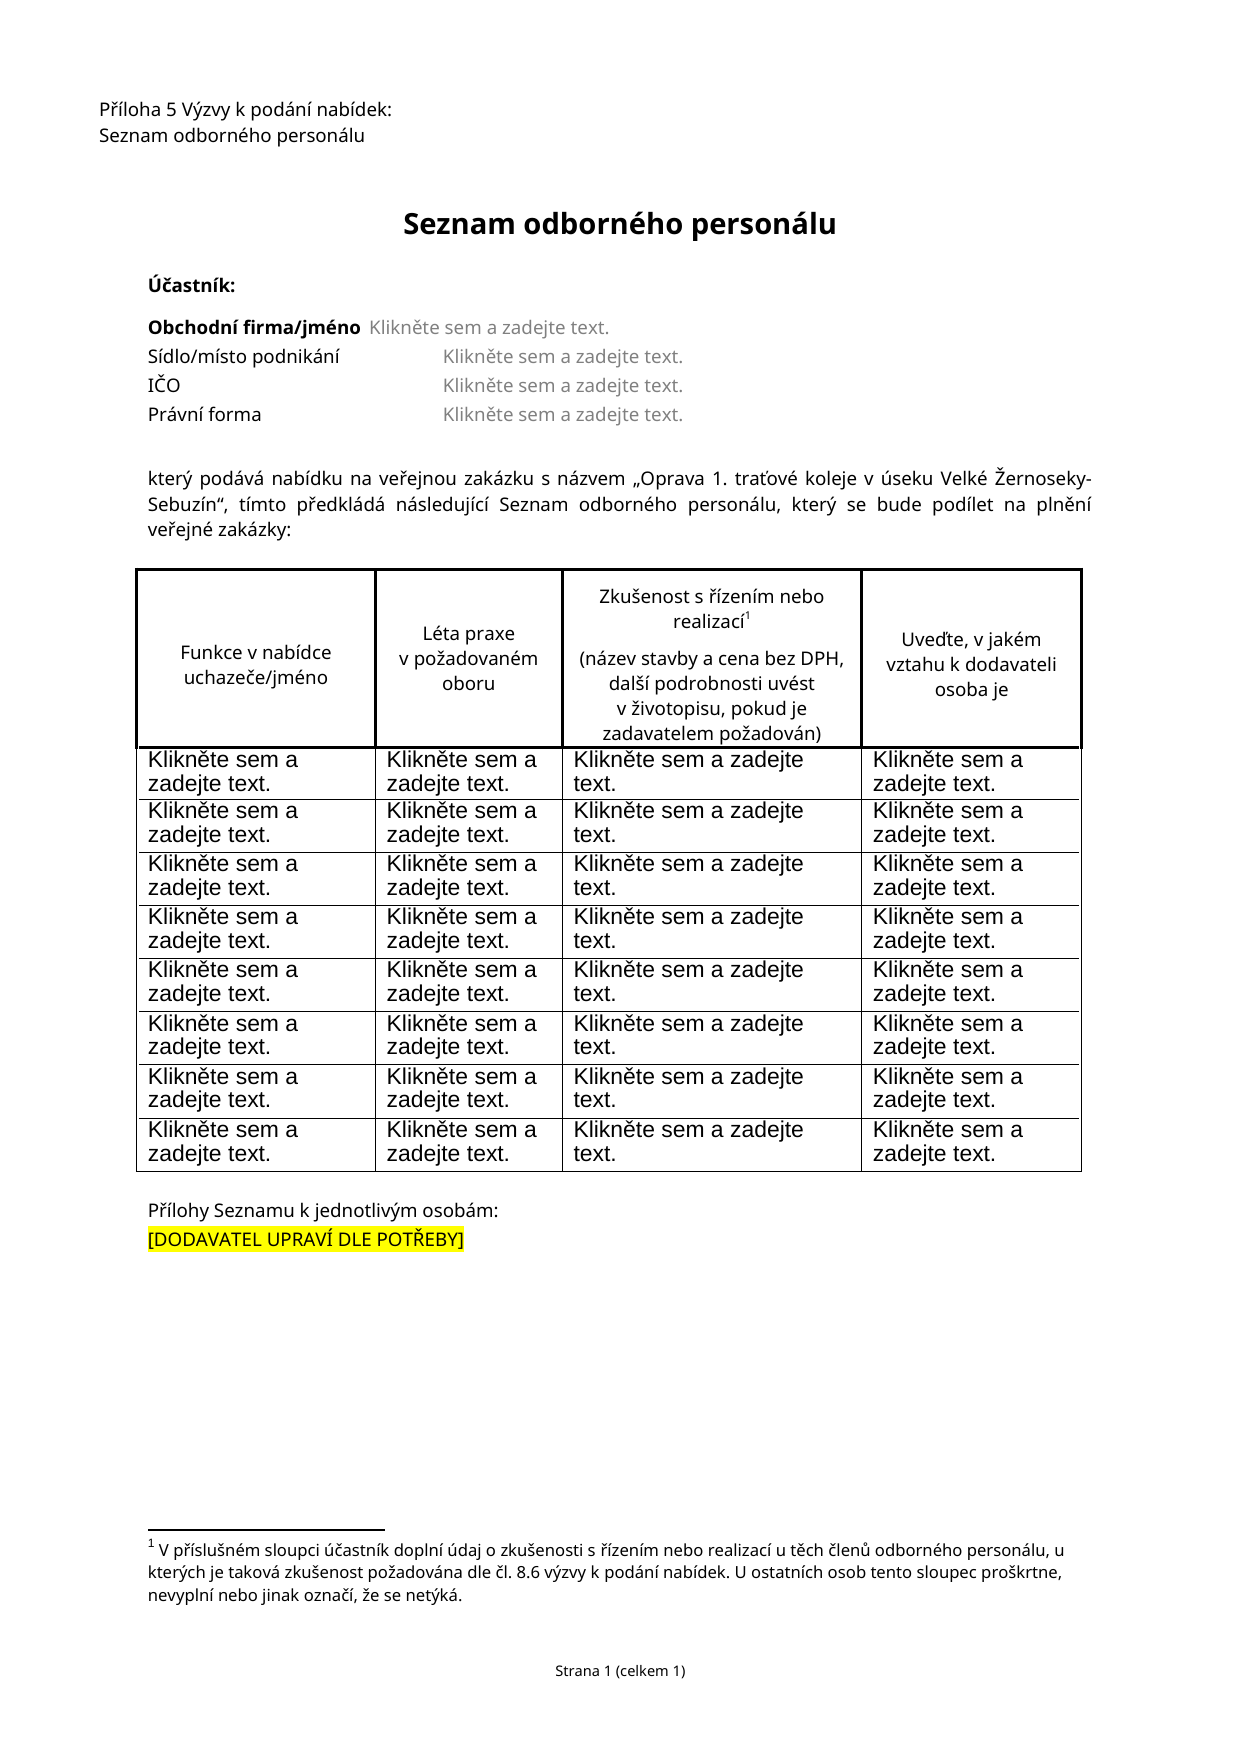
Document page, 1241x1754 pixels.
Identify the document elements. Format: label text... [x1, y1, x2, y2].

table_header Uveďte, v jakém vztahu k dodavateli osoba je [863, 571, 1080, 746]
table_header Léta praxe v požadovaném oboru [377, 571, 561, 746]
text Účastník: [148, 268, 1093, 299]
text Přílohy Seznamu k jednotlivým osobám: [148, 1197, 1093, 1223]
text Sídlo/místo podnikání [148, 340, 1093, 369]
table_header Zkušenost s řízením nebo realizací (název stavby a cena bez DPH, další podrobnosti uvést v životopisu, pokud je zadavatelem požadován) [564, 571, 860, 746]
title Seznam odborného personálu [148, 203, 1093, 243]
text IČO [148, 369, 1093, 398]
table_header Funkce v nabídce uchazeče/jméno [138, 571, 374, 746]
text [DODAVATEL UPRAVÍ DLE POTŘEBY] [148, 1223, 1092, 1252]
text který podává nabídku na veřejnou zakázku s názvem „Oprava 1. traťové koleje v úseku Velké Žernoseky-Sebuzín“, tímto předkládá následující Seznam odborného personálu, který se bude podílet na plnění veřejné zakázky: [148, 465, 1093, 542]
text Právní forma [148, 398, 1093, 427]
text Obchodní firma/jméno [148, 311, 1093, 340]
